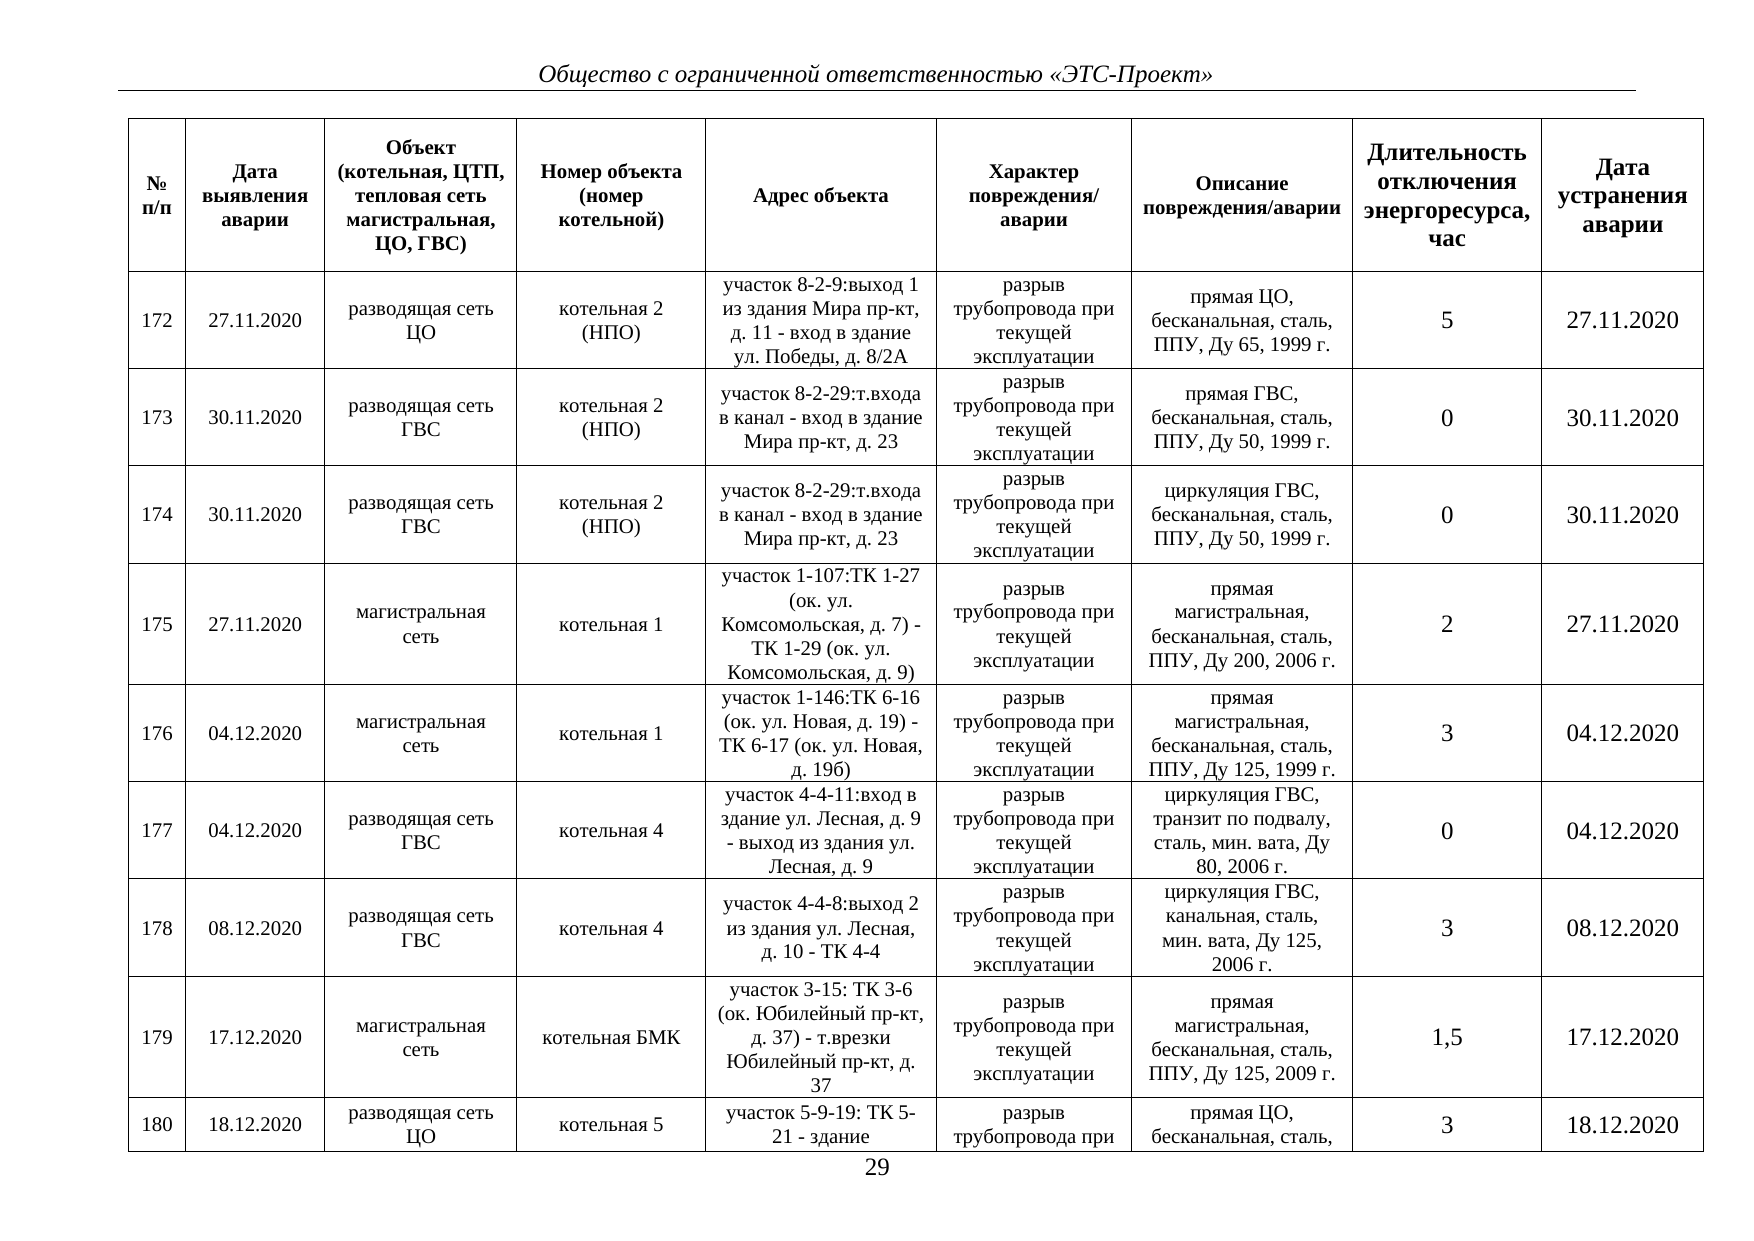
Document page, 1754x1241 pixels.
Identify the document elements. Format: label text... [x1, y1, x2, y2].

table_cell разрыв трубопровода при текущей эксплуатации [937, 369, 1131, 465]
table_cell 3 [1353, 1098, 1541, 1151]
table_cell разводящая сеть ЦО [325, 272, 516, 368]
table_cell разрыв трубопровода при текущей эксплуатации [937, 272, 1131, 368]
table_cell 179 [129, 977, 185, 1097]
table_cell котельная 2 (НПО) [517, 466, 705, 562]
table_cell 178 [129, 879, 185, 976]
table_cell разводящая сеть ЦО [325, 1098, 516, 1151]
table_cell разрыв трубопровода при текущей эксплуатации [937, 977, 1131, 1097]
table_cell разводящая сеть ГВС [325, 782, 516, 878]
table_cell 30.11.2020 [186, 369, 324, 465]
table_cell котельная 5 [517, 1098, 705, 1151]
table_cell прямая магистральная, бесканальная, сталь, ППУ, Ду 125, 2009 г. [1132, 977, 1352, 1097]
table_header Длительность отключения энергоресурса, час [1353, 119, 1541, 271]
table_cell разрыв трубопровода при текущей эксплуатации [937, 685, 1131, 781]
table_cell 04.12.2020 [1542, 782, 1703, 878]
table_cell котельная 4 [517, 782, 705, 878]
table_cell 0 [1353, 782, 1541, 878]
table_cell 04.12.2020 [1542, 685, 1703, 781]
table_cell разрыв трубопровода при текущей эксплуатации [937, 879, 1131, 976]
table_cell 172 [129, 272, 185, 368]
table_cell 30.11.2020 [1542, 466, 1703, 562]
table_cell участок 4-4-8:выход 2 из здания ул. Лесная, д. 10 - ТК 4-4 [706, 879, 936, 976]
table_header Адрес объекта [706, 119, 936, 271]
table_cell разводящая сеть ГВС [325, 466, 516, 562]
table_cell прямая магистральная, бесканальная, сталь, ППУ, Ду 200, 2006 г. [1132, 564, 1352, 684]
table_cell котельная 1 [517, 564, 705, 684]
table_header Описание повреждения/аварии [1132, 119, 1352, 271]
table_cell котельная 2 (НПО) [517, 272, 705, 368]
table_cell разрыв трубопровода при текущей эксплуатации [937, 782, 1131, 878]
table_cell 1,5 [1353, 977, 1541, 1097]
table_cell котельная 4 [517, 879, 705, 976]
table_cell участок 8-2-9:выход 1 из здания Мира пр-кт, д. 11 - вход в здание ул. Победы, д. 8/2А [706, 272, 936, 368]
table_header № п/п [129, 119, 185, 271]
table_header Характер повреждения/ аварии [937, 119, 1131, 271]
table_cell разрыв трубопровода при текущей эксплуатации [937, 564, 1131, 684]
table_cell 177 [129, 782, 185, 878]
table_cell участок 1-146:ТК 6-16 (ок. ул. Новая, д. 19) - ТК 6-17 (ок. ул. Новая, д. 19б) [706, 685, 936, 781]
table_cell циркуляция ГВС, транзит по подвалу, сталь, мин. вата, Ду 80, 2006 г. [1132, 782, 1352, 878]
table_cell 27.11.2020 [1542, 564, 1703, 684]
table_cell циркуляция ГВС, бесканальная, сталь, ППУ, Ду 50, 1999 г. [1132, 466, 1352, 562]
table_cell участок 5-9-19: ТК 5-21 - здание Носовихинское шоссе, д.8 [706, 1098, 936, 1151]
table_cell разрыв трубопровода при текущей эксплуатации [937, 1098, 1131, 1151]
table_cell 175 [129, 564, 185, 684]
table_cell разводящая сеть ГВС [325, 879, 516, 976]
table_header Номер объекта (номер котельной) [517, 119, 705, 271]
table_cell прямая ГВС, бесканальная, сталь, ППУ, Ду 50, 1999 г. [1132, 369, 1352, 465]
table_cell 30.11.2020 [1542, 369, 1703, 465]
table_cell котельная БМК [517, 977, 705, 1097]
table_cell 2 [1353, 564, 1541, 684]
table_cell котельная 2 (НПО) [517, 369, 705, 465]
table_cell 3 [1353, 685, 1541, 781]
table_cell 17.12.2020 [186, 977, 324, 1097]
table_cell участок 8-2-29:т.входа в канал - вход в здание Мира пр-кт, д. 23 [706, 466, 936, 562]
table_cell 17.12.2020 [1542, 977, 1703, 1097]
table_cell циркуляция ГВС, канальная, сталь, мин. вата, Ду 125, 2006 г. [1132, 879, 1352, 976]
table_cell 30.11.2020 [186, 466, 324, 562]
table_cell 08.12.2020 [1542, 879, 1703, 976]
table_cell 27.11.2020 [1542, 272, 1703, 368]
table_cell магистральная сеть [325, 564, 516, 684]
table_header Объект (котельная, ЦТП, тепловая сеть магистральная, ЦО, ГВС) [325, 119, 516, 271]
table_cell 27.11.2020 [186, 272, 324, 368]
table_cell участок 3-15: ТК 3-6 (ок. Юбилейный пр-кт, д. 37) - т.врезки Юбилейный пр-кт, д. 37 [706, 977, 936, 1097]
table_cell 176 [129, 685, 185, 781]
table_cell котельная 1 [517, 685, 705, 781]
table_cell 0 [1353, 466, 1541, 562]
table_cell участок 8-2-29:т.входа в канал - вход в здание Мира пр-кт, д. 23 [706, 369, 936, 465]
table_header Дата устранения аварии [1542, 119, 1703, 271]
table_cell 173 [129, 369, 185, 465]
table_cell 174 [129, 466, 185, 562]
table_cell магистральная сеть [325, 977, 516, 1097]
table_cell участок 4-4-11:вход в здание ул. Лесная, д. 9 - выход из здания ул. Лесная, д. 9 [706, 782, 936, 878]
table_cell прямая ЦО, бесканальная, сталь, ППУ, Ду 125, 2003 г. [1132, 1098, 1352, 1151]
table_cell 04.12.2020 [186, 782, 324, 878]
table_cell разрыв трубопровода при текущей эксплуатации [937, 466, 1131, 562]
table_cell 0 [1353, 369, 1541, 465]
table_cell 08.12.2020 [186, 879, 324, 976]
table_header Дата выявления аварии [186, 119, 324, 271]
table_cell 18.12.2020 [1542, 1098, 1703, 1151]
table_cell 18.12.2020 [186, 1098, 324, 1151]
table_cell 3 [1353, 879, 1541, 976]
table_cell магистральная сеть [325, 685, 516, 781]
table_cell 27.11.2020 [186, 564, 324, 684]
table_cell 04.12.2020 [186, 685, 324, 781]
table_cell 180 [129, 1098, 185, 1151]
table_cell 5 [1353, 272, 1541, 368]
table_cell прямая ЦО, бесканальная, сталь, ППУ, Ду 65, 1999 г. [1132, 272, 1352, 368]
table_cell участок 1-107:ТК 1-27 (ок. ул. Комсомольская, д. 7) - ТК 1-29 (ок. ул. Комсомольская, д. 9) [706, 564, 936, 684]
table_cell прямая магистральная, бесканальная, сталь, ППУ, Ду 125, 1999 г. [1132, 685, 1352, 781]
table_cell разводящая сеть ГВС [325, 369, 516, 465]
